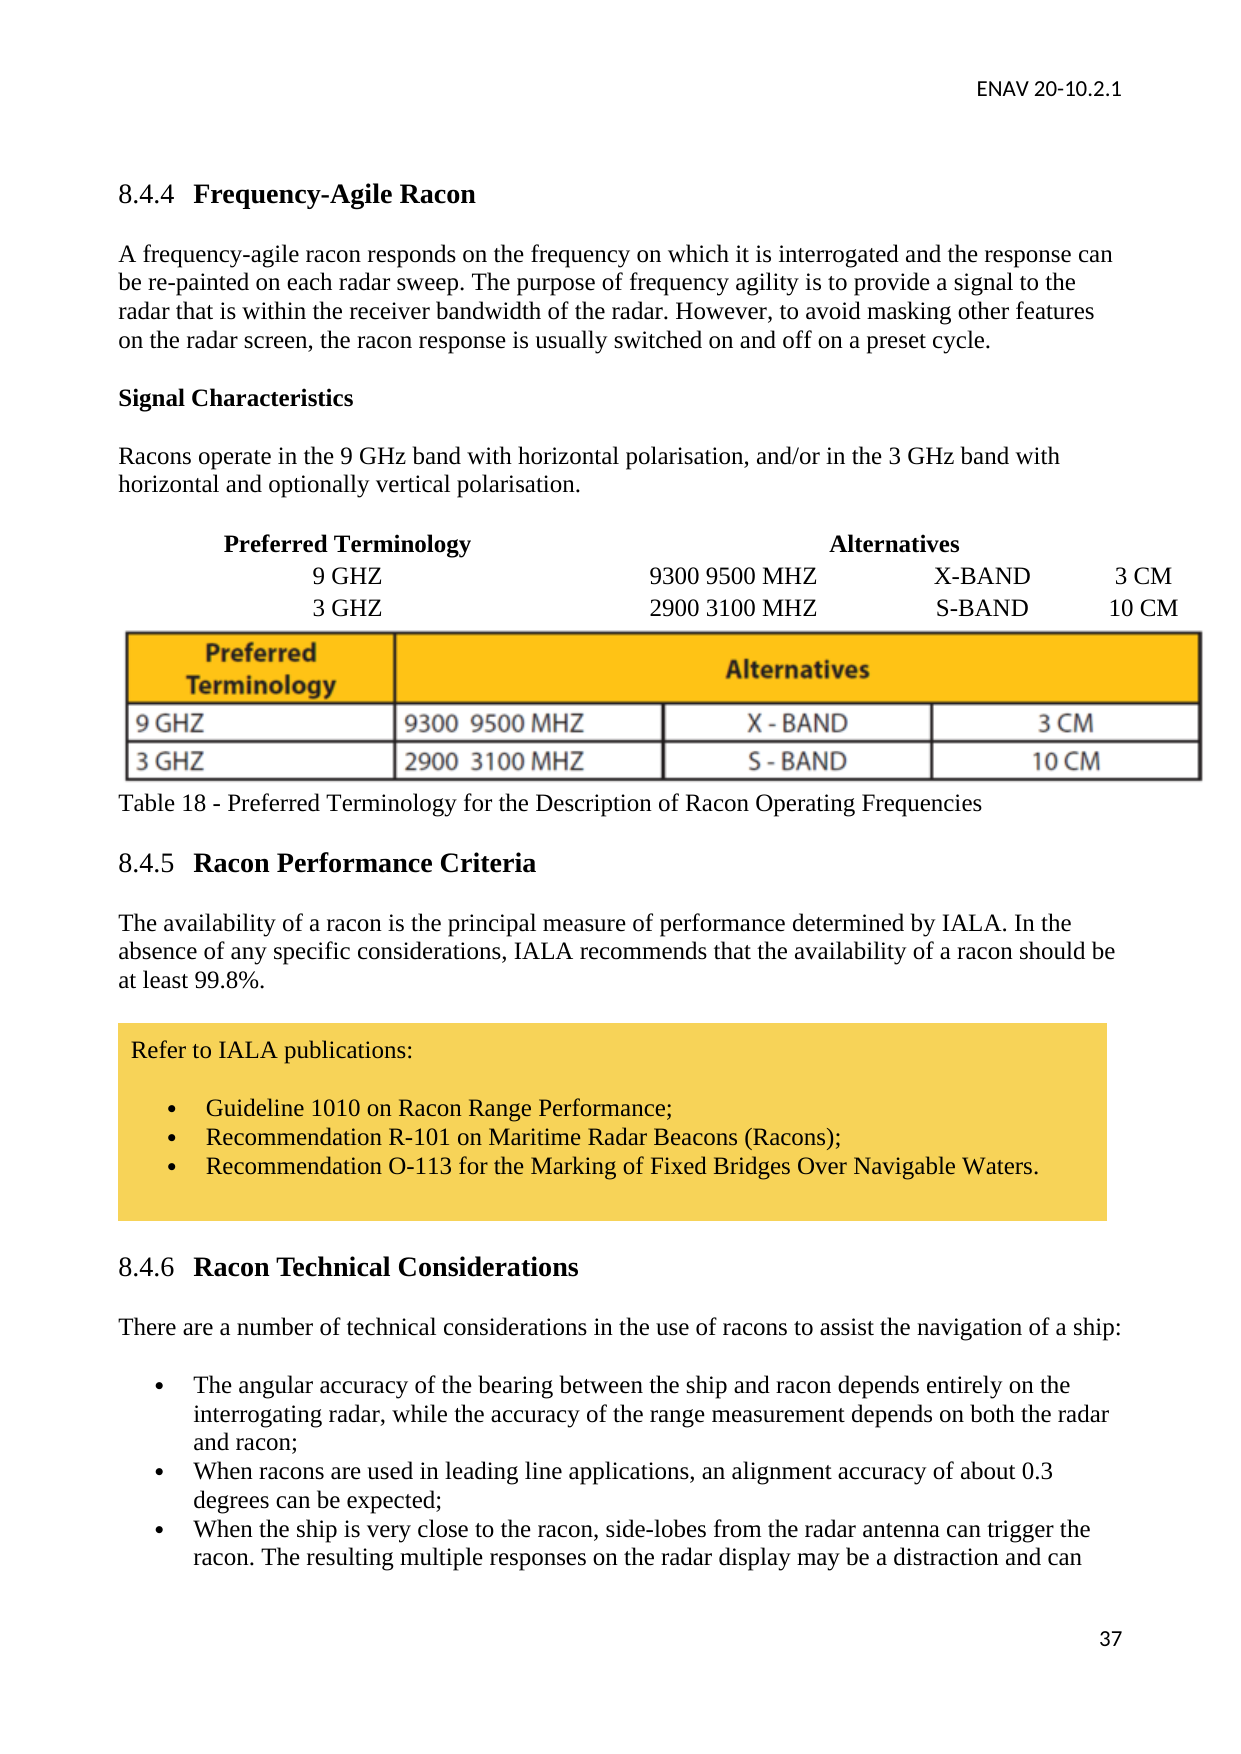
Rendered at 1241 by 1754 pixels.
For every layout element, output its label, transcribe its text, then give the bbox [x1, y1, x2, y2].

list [156, 1514, 1122, 1571]
picture [118, 623, 1212, 789]
list The angular accuracy of the bearing between the ship and racon depends entirely on the interrogating radar, while the accuracy of the range measurement depends on both the radar and racon; [156, 1370, 1122, 1456]
list When racons are used in leading line applications, an alignment accuracy of about 0.3 degrees can be expected; [156, 1456, 1122, 1514]
table_cell S-BAND [890, 591, 1074, 623]
text Signal Characteristics [118, 383, 1122, 412]
table_header Preferred Terminology [118, 528, 577, 559]
subtitle Racon Performance Criteria [118, 846, 1122, 878]
subtitle Racon Technical Considerations [118, 1251, 1122, 1283]
table_cell 9 GHZ [118, 559, 577, 591]
table_header Alternatives [577, 528, 1212, 559]
table_header Refer to IALA publications: Guideline 1010 on Racon Range Performance; Recommendation R-101 on Maritime Radar Beacons (Racons); Recommendation O-113 for the Marking of Fixed Bridges Over Navigable Waters. [118, 1023, 1107, 1221]
table_cell 10 CM [1075, 591, 1212, 623]
text There are a number of technical considerations in the use of racons to assist the navigation of a ship: [118, 1312, 1122, 1341]
text The availability of a racon is the principal measure of performance determined by IALA. In the absence of any specific considerations, IALA recommends that the availability of a racon should be at least 99.8%. [118, 908, 1122, 994]
table_cell 2900 3100 MHZ [577, 591, 890, 623]
table_cell 9300 9500 MHZ [577, 559, 890, 591]
table_cell 3 GHZ [118, 591, 577, 623]
text Table 18 - Preferred Terminology for the Description of Racon Operating Frequencies [118, 789, 1122, 817]
text Racons operate in the 9 GHz band with horizontal polarisation, and/or in the 3 GHz band with horizontal and optionally vertical polarisation. [118, 441, 1122, 498]
table_cell X-BAND [890, 559, 1074, 591]
subtitle Frequency-Agile Racon [118, 177, 1122, 209]
table_cell 3 CM [1075, 559, 1212, 591]
text A frequency-agile racon responds on the frequency on which it is interrogated and the response can be re-painted on each radar sweep. The purpose of frequency agility is to provide a signal to the radar that is within the receiver bandwidth of the radar. However, to avoid masking other features on the radar screen, the racon response is usually switched on and off on a preset cycle. [118, 239, 1122, 354]
